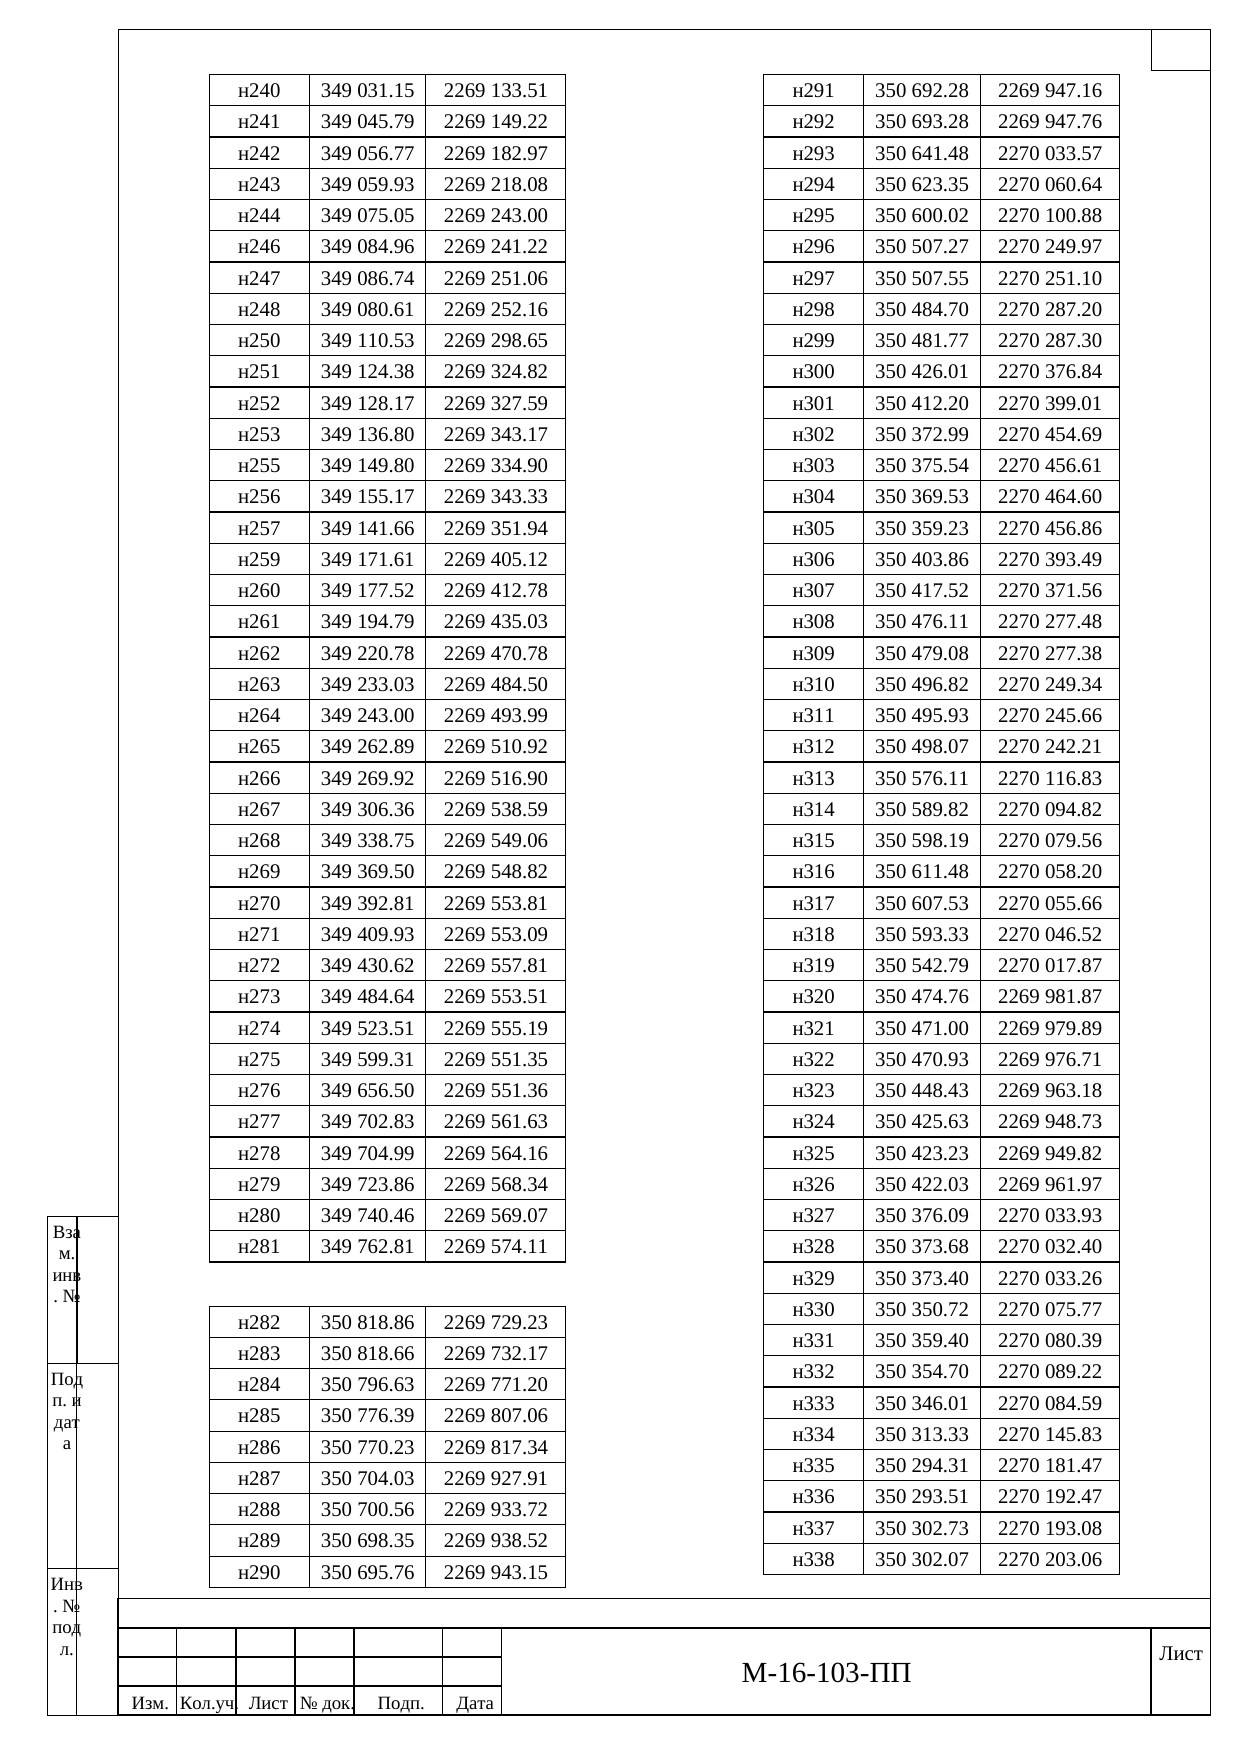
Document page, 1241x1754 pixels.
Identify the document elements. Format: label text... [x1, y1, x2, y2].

table_cell 349 177.52 [310, 575, 425, 605]
table_cell 350 425.63 [864, 1106, 980, 1136]
table_cell н299 [764, 325, 863, 355]
table_cell 349 171.61 [310, 544, 425, 574]
table_cell н260 [210, 575, 309, 605]
table_cell 350 412.20 [864, 388, 980, 418]
table_cell н285 [210, 1400, 309, 1431]
table_cell н293 [764, 138, 863, 168]
table_cell 2269 927.91 [426, 1463, 565, 1493]
table_cell 350 354.70 [864, 1356, 980, 1386]
table_cell 2269 218.08 [426, 169, 565, 199]
table_cell н250 [210, 325, 309, 355]
table_cell 349 369.50 [310, 856, 425, 886]
table_cell 2269 976.71 [981, 1044, 1119, 1074]
table_cell н310 [764, 669, 863, 699]
table_cell 2270 277.38 [981, 638, 1119, 668]
table_cell н247 [210, 263, 309, 293]
table_cell 2270 277.48 [981, 606, 1119, 636]
table_cell 2269 979.89 [981, 1013, 1119, 1043]
table_cell 2270 145.83 [981, 1419, 1119, 1449]
table_cell н321 [764, 1013, 863, 1043]
table_cell н306 [764, 544, 863, 574]
table_cell 2269 327.59 [426, 388, 565, 418]
table_cell 2270 080.39 [981, 1325, 1119, 1355]
table_cell н296 [764, 231, 863, 261]
table_cell н338 [764, 1544, 863, 1574]
table_cell 350 593.33 [864, 919, 980, 949]
table_cell 2270 075.77 [981, 1294, 1119, 1324]
table_header 2269 729.23 [426, 1307, 565, 1337]
table_cell 350 448.43 [864, 1075, 980, 1105]
table_cell н278 [210, 1138, 309, 1168]
table_cell 350 698.35 [310, 1525, 425, 1556]
table_cell 2269 343.33 [426, 481, 565, 511]
table_cell 2270 033.57 [981, 138, 1119, 168]
table_cell 2269 324.82 [426, 356, 565, 386]
table_cell н274 [210, 1013, 309, 1043]
table_cell 350 375.54 [864, 450, 980, 480]
table_cell 349 484.64 [310, 981, 425, 1011]
table_cell 349 124.38 [310, 356, 425, 386]
table_cell н273 [210, 981, 309, 1011]
table_cell 2269 435.03 [426, 606, 565, 636]
table_cell н277 [210, 1106, 309, 1136]
table_cell н264 [210, 700, 309, 730]
table_cell н281 [210, 1231, 309, 1261]
table_cell 2270 287.20 [981, 294, 1119, 324]
table_cell н335 [764, 1450, 863, 1480]
table_cell 350 479.08 [864, 638, 980, 668]
table_cell 349 409.93 [310, 919, 425, 949]
table_cell 349 075.05 [310, 200, 425, 230]
table_cell 2270 192.47 [981, 1481, 1119, 1511]
table_cell 350 481.77 [864, 325, 980, 355]
table_cell н288 [210, 1494, 309, 1524]
table_cell 350 369.53 [864, 481, 980, 511]
table_cell 2269 149.22 [426, 106, 565, 136]
table_cell 2270 193.08 [981, 1513, 1119, 1543]
table_cell 2270 033.26 [981, 1263, 1119, 1293]
table_cell н327 [764, 1200, 863, 1230]
table_cell 349 702.83 [310, 1106, 425, 1136]
table_cell 349 723.86 [310, 1169, 425, 1199]
table_cell 350 474.76 [864, 981, 980, 1011]
table_cell 349 084.96 [310, 231, 425, 261]
table_cell 2269 564.16 [426, 1138, 565, 1168]
table_cell 2269 574.11 [426, 1231, 565, 1261]
table_cell 349 110.53 [310, 325, 425, 355]
table_cell 350 776.39 [310, 1400, 425, 1431]
table_cell 2270 456.61 [981, 450, 1119, 480]
table_cell 350 471.00 [864, 1013, 980, 1043]
table_cell н256 [210, 481, 309, 511]
table_cell 2269 938.52 [426, 1525, 565, 1556]
table_cell 2269 569.07 [426, 1200, 565, 1230]
table_cell н283 [210, 1338, 309, 1368]
table_cell 2269 343.17 [426, 419, 565, 449]
table_cell 2270 464.60 [981, 481, 1119, 511]
table_cell 350 598.19 [864, 825, 980, 855]
table_cell 2270 089.22 [981, 1356, 1119, 1386]
table_cell н314 [764, 794, 863, 824]
table_cell 2269 561.63 [426, 1106, 565, 1136]
table_cell 350 693.28 [864, 106, 980, 136]
table_cell н291 [764, 75, 863, 105]
table_cell 2269 251.06 [426, 263, 565, 293]
table_cell 2269 943.15 [426, 1557, 565, 1587]
table_header н282 [210, 1307, 309, 1337]
table_cell н317 [764, 888, 863, 918]
table_cell 349 392.81 [310, 888, 425, 918]
table_cell 350 302.73 [864, 1513, 980, 1543]
table_cell н269 [210, 856, 309, 886]
table_cell 2269 548.82 [426, 856, 565, 886]
table_cell 2270 033.93 [981, 1200, 1119, 1230]
table_cell 350 498.07 [864, 731, 980, 761]
table_cell н263 [210, 669, 309, 699]
table_cell 350 704.03 [310, 1463, 425, 1493]
table_cell 2269 553.51 [426, 981, 565, 1011]
table_cell 2269 252.16 [426, 294, 565, 324]
table_cell 350 373.68 [864, 1231, 980, 1261]
table_cell 349 149.80 [310, 450, 425, 480]
table_cell 349 155.17 [310, 481, 425, 511]
table_cell н303 [764, 450, 863, 480]
table_cell 349 080.61 [310, 294, 425, 324]
table_cell н318 [764, 919, 863, 949]
table_cell н307 [764, 575, 863, 605]
table_cell 2269 510.92 [426, 731, 565, 761]
table_cell 349 056.77 [310, 138, 425, 168]
table_cell н302 [764, 419, 863, 449]
table_cell н336 [764, 1481, 863, 1511]
table_cell 349 740.46 [310, 1200, 425, 1230]
table_cell н312 [764, 731, 863, 761]
table_cell 2270 376.84 [981, 356, 1119, 386]
table_cell н279 [210, 1169, 309, 1199]
table_cell 2269 334.90 [426, 450, 565, 480]
table_cell н292 [764, 106, 863, 136]
table_cell н262 [210, 638, 309, 668]
table_cell н286 [210, 1432, 309, 1462]
table_cell 349 762.81 [310, 1231, 425, 1261]
table_cell 2269 549.06 [426, 825, 565, 855]
table_cell н325 [764, 1138, 863, 1168]
table_cell 350 542.79 [864, 950, 980, 980]
table_cell 2270 456.86 [981, 513, 1119, 543]
table_cell 2270 100.88 [981, 200, 1119, 230]
table_cell 350 623.35 [864, 169, 980, 199]
table_cell н328 [764, 1231, 863, 1261]
table_cell 2269 948.73 [981, 1106, 1119, 1136]
table_cell 2270 287.30 [981, 325, 1119, 355]
table_cell 2269 553.09 [426, 919, 565, 949]
table_cell 2269 557.81 [426, 950, 565, 980]
table_cell 349 523.51 [310, 1013, 425, 1043]
table_cell н331 [764, 1325, 863, 1355]
table_cell 349 233.03 [310, 669, 425, 699]
table_cell н334 [764, 1419, 863, 1449]
table_cell 350 302.07 [864, 1544, 980, 1574]
table_cell 2270 058.20 [981, 856, 1119, 886]
table_cell 349 194.79 [310, 606, 425, 636]
table_cell 2269 538.59 [426, 794, 565, 824]
table_cell н319 [764, 950, 863, 980]
table_cell н333 [764, 1388, 863, 1418]
table_cell н287 [210, 1463, 309, 1493]
table_cell 2269 555.19 [426, 1013, 565, 1043]
table_cell 2270 084.59 [981, 1388, 1119, 1418]
table_cell 349 031.15 [310, 75, 425, 105]
table_cell 350 359.23 [864, 513, 980, 543]
table_cell н313 [764, 763, 863, 793]
table_cell 350 313.33 [864, 1419, 980, 1449]
table_cell 2270 249.97 [981, 231, 1119, 261]
table_cell 350 576.11 [864, 763, 980, 793]
table_cell н272 [210, 950, 309, 980]
table_cell 2270 046.52 [981, 919, 1119, 949]
table_cell 349 045.79 [310, 106, 425, 136]
table_cell 350 818.66 [310, 1338, 425, 1368]
table_cell 349 656.50 [310, 1075, 425, 1105]
table_cell 2270 055.66 [981, 888, 1119, 918]
table_cell н284 [210, 1369, 309, 1399]
table_cell 349 704.99 [310, 1138, 425, 1168]
table_cell 2270 242.21 [981, 731, 1119, 761]
table_cell 350 484.70 [864, 294, 980, 324]
table_cell н297 [764, 263, 863, 293]
table_cell 2270 245.66 [981, 700, 1119, 730]
table_cell 350 423.23 [864, 1138, 980, 1168]
table_cell 2269 981.87 [981, 981, 1119, 1011]
table_cell 2270 060.64 [981, 169, 1119, 199]
table_cell 2269 182.97 [426, 138, 565, 168]
table_cell 2269 553.81 [426, 888, 565, 918]
table_cell 2269 551.36 [426, 1075, 565, 1105]
table_cell н316 [764, 856, 863, 886]
table_cell н330 [764, 1294, 863, 1324]
table_cell 350 600.02 [864, 200, 980, 230]
table_cell 350 611.48 [864, 856, 980, 886]
table_cell 349 141.66 [310, 513, 425, 543]
table_cell н253 [210, 419, 309, 449]
table_cell 2269 351.94 [426, 513, 565, 543]
table_cell 350 293.51 [864, 1481, 980, 1511]
table_cell 350 796.63 [310, 1369, 425, 1399]
table_cell н324 [764, 1106, 863, 1136]
table_cell н295 [764, 200, 863, 230]
table_cell 2270 203.06 [981, 1544, 1119, 1574]
table_cell 349 306.36 [310, 794, 425, 824]
table_cell 2270 371.56 [981, 575, 1119, 605]
table_cell н244 [210, 200, 309, 230]
table_cell н270 [210, 888, 309, 918]
table_cell 350 373.40 [864, 1263, 980, 1293]
table_cell н240 [210, 75, 309, 105]
table_cell н275 [210, 1044, 309, 1074]
table_cell 2270 116.83 [981, 763, 1119, 793]
table_cell 2269 568.34 [426, 1169, 565, 1199]
table_cell 350 507.27 [864, 231, 980, 261]
table_cell 350 417.52 [864, 575, 980, 605]
table_cell н248 [210, 294, 309, 324]
table_cell 350 496.82 [864, 669, 980, 699]
table_cell 350 692.28 [864, 75, 980, 105]
table_cell н252 [210, 388, 309, 418]
table_cell 350 507.55 [864, 263, 980, 293]
table_cell н294 [764, 169, 863, 199]
table_cell н326 [764, 1169, 863, 1199]
table_cell н304 [764, 481, 863, 511]
table_cell н290 [210, 1557, 309, 1587]
table_cell н309 [764, 638, 863, 668]
table_cell 2269 484.50 [426, 669, 565, 699]
table_cell 350 359.40 [864, 1325, 980, 1355]
table_cell 349 338.75 [310, 825, 425, 855]
table_cell н300 [764, 356, 863, 386]
table_cell 350 770.23 [310, 1432, 425, 1462]
table_cell н259 [210, 544, 309, 574]
table_cell н289 [210, 1525, 309, 1556]
table_cell н276 [210, 1075, 309, 1105]
table_cell н323 [764, 1075, 863, 1105]
table_cell 2269 963.18 [981, 1075, 1119, 1105]
table_cell 349 599.31 [310, 1044, 425, 1074]
table_cell 2269 771.20 [426, 1369, 565, 1399]
table_cell н251 [210, 356, 309, 386]
table_cell 349 243.00 [310, 700, 425, 730]
table_cell 2270 017.87 [981, 950, 1119, 980]
table_cell 349 262.89 [310, 731, 425, 761]
table_cell 350 350.72 [864, 1294, 980, 1324]
table_cell 2269 817.34 [426, 1432, 565, 1462]
table_cell 350 476.11 [864, 606, 980, 636]
table_cell 350 426.01 [864, 356, 980, 386]
table_cell 350 695.76 [310, 1557, 425, 1587]
table_cell н322 [764, 1044, 863, 1074]
table_cell 2269 551.35 [426, 1044, 565, 1074]
table_cell н242 [210, 138, 309, 168]
table_cell 349 128.17 [310, 388, 425, 418]
table_cell н261 [210, 606, 309, 636]
table_cell 2270 393.49 [981, 544, 1119, 574]
table_cell 2270 079.56 [981, 825, 1119, 855]
table_cell 350 495.93 [864, 700, 980, 730]
table_cell н271 [210, 919, 309, 949]
table_cell н265 [210, 731, 309, 761]
table_cell 350 372.99 [864, 419, 980, 449]
table_cell н337 [764, 1513, 863, 1543]
table_cell 349 059.93 [310, 169, 425, 199]
table_cell 2270 032.40 [981, 1231, 1119, 1261]
table_cell 350 376.09 [864, 1200, 980, 1230]
table_cell 2270 454.69 [981, 419, 1119, 449]
table_cell 2269 241.22 [426, 231, 565, 261]
table_cell 2269 493.99 [426, 700, 565, 730]
table_cell 350 346.01 [864, 1388, 980, 1418]
table_cell 349 220.78 [310, 638, 425, 668]
table_cell 350 294.31 [864, 1450, 980, 1480]
table_cell 2269 470.78 [426, 638, 565, 668]
table_cell 2269 947.76 [981, 106, 1119, 136]
table_cell н257 [210, 513, 309, 543]
table_cell н332 [764, 1356, 863, 1386]
table_cell 350 403.86 [864, 544, 980, 574]
table_cell н280 [210, 1200, 309, 1230]
table_cell 349 269.92 [310, 763, 425, 793]
table_cell 2269 133.51 [426, 75, 565, 105]
table_cell н305 [764, 513, 863, 543]
table_cell н315 [764, 825, 863, 855]
table_cell 2269 412.78 [426, 575, 565, 605]
table_cell 2270 094.82 [981, 794, 1119, 824]
table_cell н246 [210, 231, 309, 261]
table_cell 350 589.82 [864, 794, 980, 824]
table_cell н311 [764, 700, 863, 730]
table_header 350 818.86 [310, 1307, 425, 1337]
table_cell 350 470.93 [864, 1044, 980, 1074]
table_cell н241 [210, 106, 309, 136]
table_cell 2269 732.17 [426, 1338, 565, 1368]
table_cell н266 [210, 763, 309, 793]
table_cell н301 [764, 388, 863, 418]
table_cell 350 641.48 [864, 138, 980, 168]
table_cell н243 [210, 169, 309, 199]
table_cell н298 [764, 294, 863, 324]
table_cell 2269 807.06 [426, 1400, 565, 1431]
table_cell н308 [764, 606, 863, 636]
table_cell н268 [210, 825, 309, 855]
table_cell н255 [210, 450, 309, 480]
table_cell 2269 516.90 [426, 763, 565, 793]
table_cell 350 422.03 [864, 1169, 980, 1199]
table_cell 350 700.56 [310, 1494, 425, 1524]
table_cell 2269 405.12 [426, 544, 565, 574]
table_cell н329 [764, 1263, 863, 1293]
table_cell 2269 961.97 [981, 1169, 1119, 1199]
table_cell 349 086.74 [310, 263, 425, 293]
table_cell 350 607.53 [864, 888, 980, 918]
table_cell 2269 947.16 [981, 75, 1119, 105]
table_cell 2270 181.47 [981, 1450, 1119, 1480]
table_cell 2270 249.34 [981, 669, 1119, 699]
table_cell н267 [210, 794, 309, 824]
table_cell 349 136.80 [310, 419, 425, 449]
table_cell 2269 933.72 [426, 1494, 565, 1524]
table_cell 349 430.62 [310, 950, 425, 980]
table_cell 2270 251.10 [981, 263, 1119, 293]
table_cell 2269 949.82 [981, 1138, 1119, 1168]
table_cell 2269 243.00 [426, 200, 565, 230]
table_cell н320 [764, 981, 863, 1011]
table_cell 2270 399.01 [981, 388, 1119, 418]
table_cell 2269 298.65 [426, 325, 565, 355]
